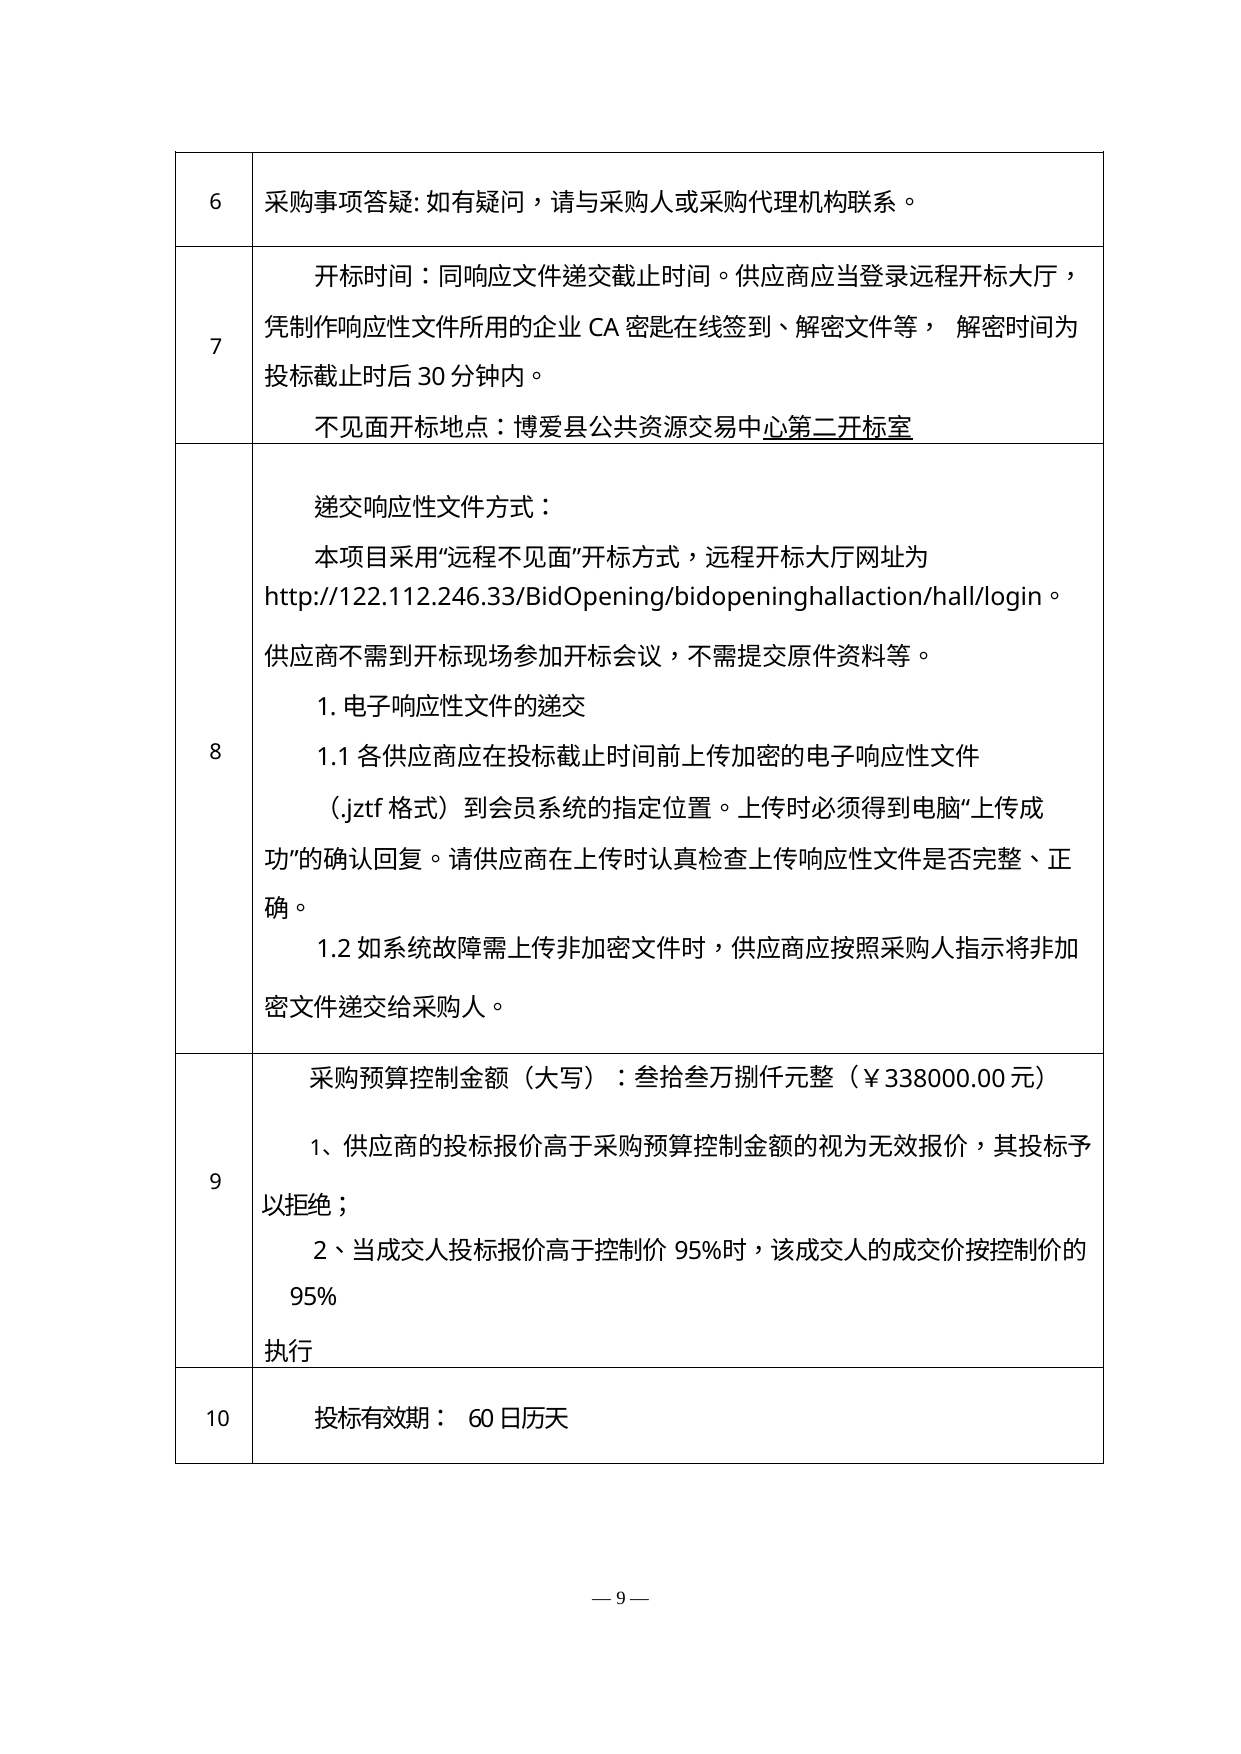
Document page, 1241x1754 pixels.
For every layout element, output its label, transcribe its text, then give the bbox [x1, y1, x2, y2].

table_cell 7 [176, 247, 252, 443]
table_cell 8 [176, 444, 252, 1053]
table_cell 递交响应性文件方式： 本项目采用“远程不见面”开标方式，远程开标大厅网址为 http://122.112.246.33/BidOpening/bidopeninghallaction/hall/login。 供应商不需到开标现场参加开标会议，不需提交原件资料等。 1. 电子响应性文件的递交 1.1 各供应商应在投标截止时间前上传加密的电子响应性文件 （.jztf 格式）到会员系统的指定位置。上传时必须得到电脑“上传成 功”的确认回复。请供应商在上传时认真检查上传响应性文件是否完整、正 确。 1.2 如系统故障需上传非加密文件时，供应商应按照采购人指示将非加 密文件递交给采购人。 [253, 444, 1103, 1053]
table_cell 9 [176, 1054, 252, 1367]
table_cell 采购预算控制金额（大写）：叁拾叁万捌仟元整（￥338000.00元） 1、供应商的投标报价高于采购预算控制金额的视为无效报价，其投标予 以拒绝； 2、当成交人投标报价高于控制价 95%时，该成交人的成交价按控制价的 95% 执行 [253, 1054, 1103, 1367]
table_header 6 [176, 153, 252, 246]
table_header 采购事项答疑: 如有疑问，请与采购人或采购代理机构联系。 [253, 153, 1103, 246]
table_cell 开标时间：同响应文件递交截止时间。供应商应当登录远程开标大厅， 凭制作响应性文件所用的企业 CA 密匙在线签到、解密文件等， 解密时间为 投标截止时后30分钟内。 不见面开标地点：博爱县公共资源交易中心第二开标室 [253, 247, 1103, 443]
table_cell 10 [176, 1368, 252, 1463]
table_cell 投标有效期： 60 日历天 [253, 1368, 1103, 1463]
